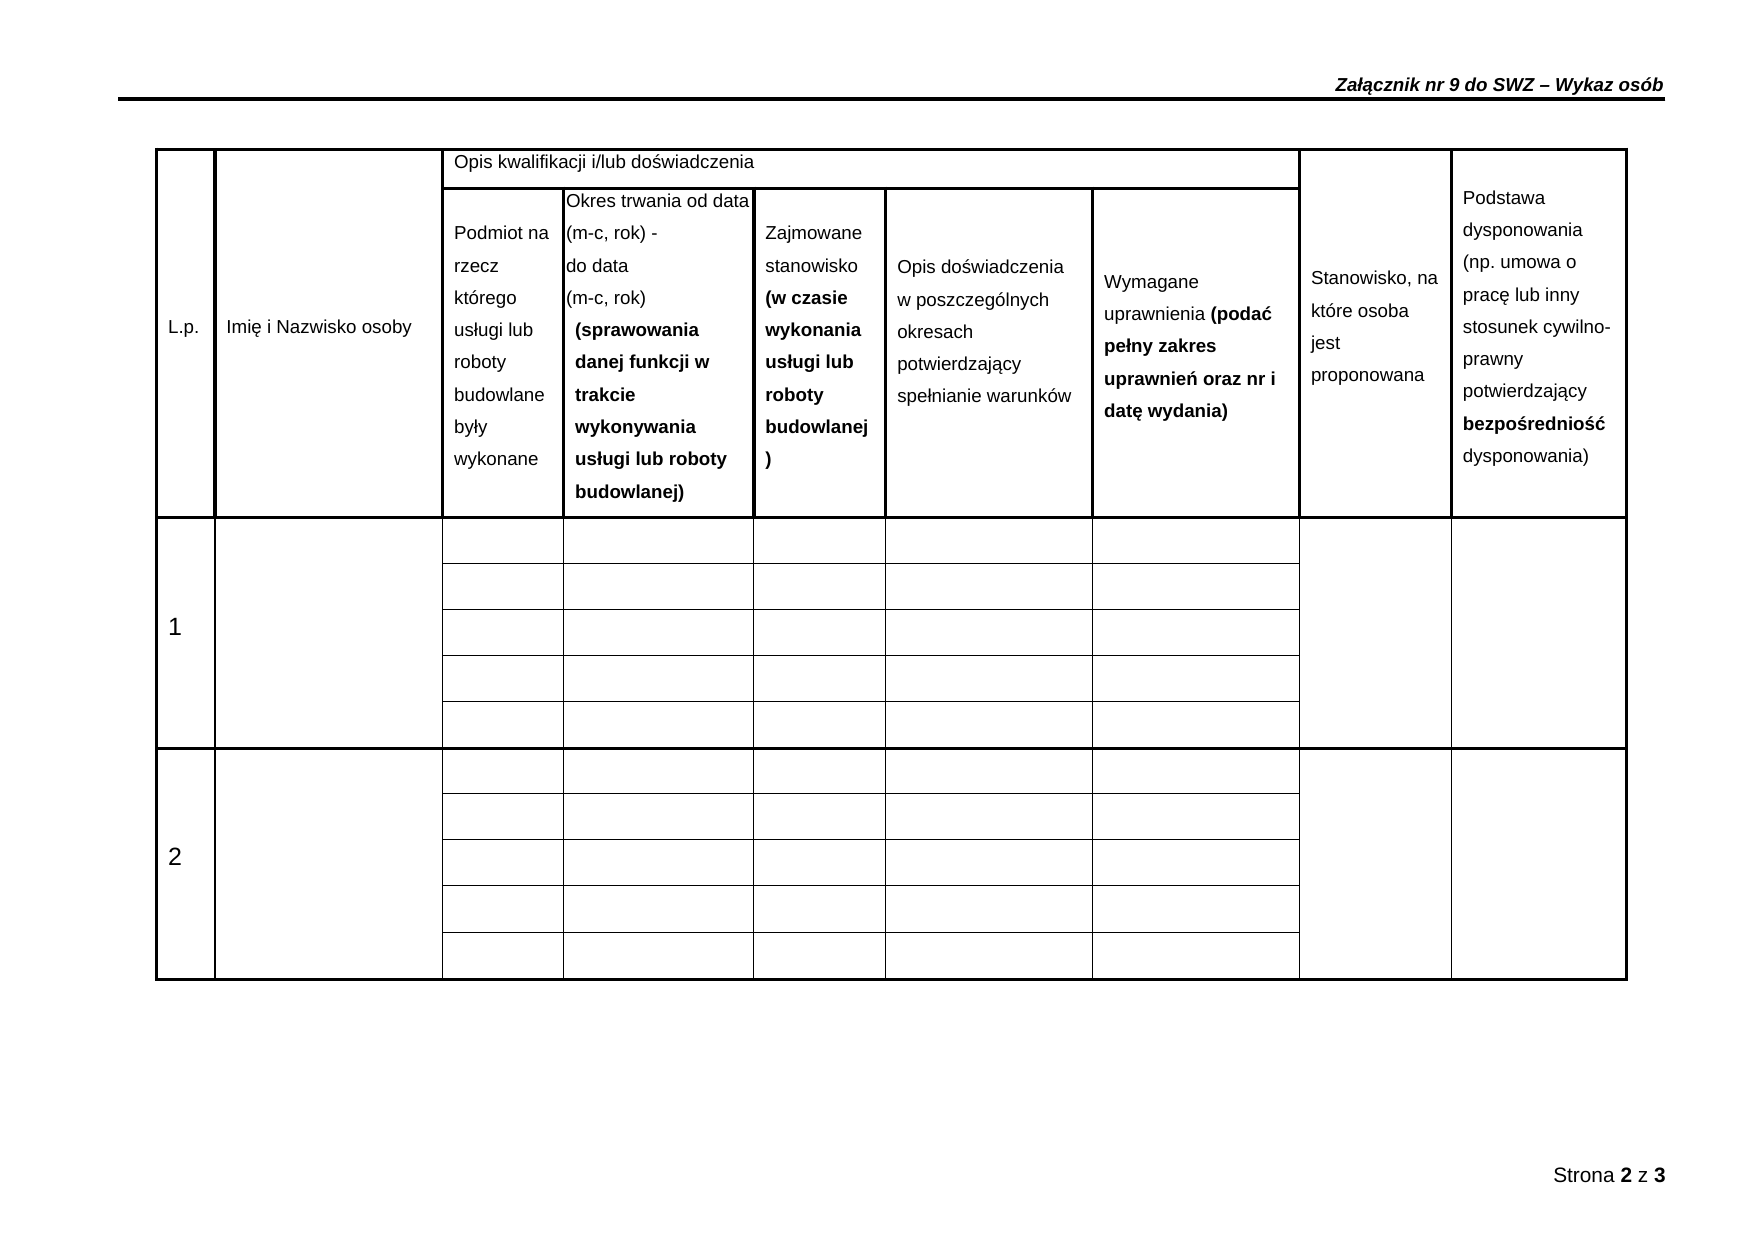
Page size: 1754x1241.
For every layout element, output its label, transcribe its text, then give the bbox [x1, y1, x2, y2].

table_cell [443, 840, 563, 885]
table_cell Okres trwania od data (m-c, rok) - do data (m-c, rok) (sprawowania danej funkcji w trakcie wykonywania usługi lub roboty budowlanej) [565, 190, 752, 516]
table_cell [443, 656, 563, 701]
table_cell [754, 794, 885, 839]
table_cell Podmiot na rzecz którego usługi lub roboty budowlane były wykonane [444, 190, 562, 516]
table_cell [886, 933, 1092, 978]
table_cell [564, 750, 753, 793]
table_cell [564, 702, 753, 747]
table_cell 1 [158, 519, 214, 747]
table_cell [754, 840, 885, 885]
table_cell [443, 794, 563, 839]
table_cell [564, 933, 753, 978]
table_cell [443, 564, 563, 608]
table_cell [886, 519, 1092, 562]
table_header Podstawa dysponowania (np. umowa o pracę lub inny stosunek cywilno-prawny potwierdzający bezpośredniość dysponowania) [1453, 151, 1625, 516]
table_cell [1093, 656, 1299, 701]
table_cell [754, 750, 885, 793]
table_cell [564, 519, 753, 562]
table_cell [886, 656, 1092, 701]
table_cell [1093, 610, 1299, 655]
table_cell [886, 886, 1092, 932]
table_cell [886, 794, 1092, 839]
table_cell [564, 610, 753, 655]
table_cell Zajmowane stanowisko (w czasie wykonania usługi lub roboty budowlanej) [756, 190, 884, 516]
table_cell [1093, 933, 1299, 978]
table_cell [1093, 886, 1299, 932]
table_cell [216, 750, 442, 978]
table_cell [1452, 519, 1625, 747]
table_cell [754, 702, 885, 747]
table_cell [564, 840, 753, 885]
table_cell [564, 564, 753, 608]
table_cell Opis doświadczenia w poszczególnych okresach potwierdzający spełnianie warunków [887, 190, 1091, 516]
table_cell [886, 564, 1092, 608]
table_cell [754, 564, 885, 608]
table_cell [886, 702, 1092, 747]
table_header Opis kwalifikacji i/lub doświadczenia [444, 151, 1298, 187]
table_cell [886, 610, 1092, 655]
table_cell [564, 886, 753, 932]
table_header L.p. [158, 151, 213, 516]
table_cell [443, 519, 563, 562]
table_cell [886, 750, 1092, 793]
table_cell [754, 519, 885, 562]
table_cell [443, 702, 563, 747]
table_cell [886, 840, 1092, 885]
table_cell [443, 886, 563, 932]
table_cell [1093, 702, 1299, 747]
table_cell [1093, 794, 1299, 839]
table_header Imię i Nazwisko osoby [217, 151, 441, 516]
table_cell [754, 933, 885, 978]
table_cell [443, 610, 563, 655]
table_cell [1452, 750, 1625, 978]
table_cell [1093, 564, 1299, 608]
table_cell [564, 794, 753, 839]
table_cell [216, 519, 442, 747]
table_cell [754, 610, 885, 655]
table_cell [754, 886, 885, 932]
table_cell [1300, 519, 1451, 747]
table_cell [443, 933, 563, 978]
table_cell [1093, 840, 1299, 885]
table_cell [564, 656, 753, 701]
table_cell [754, 656, 885, 701]
table_cell [1093, 519, 1299, 562]
table_cell 2 [158, 750, 214, 978]
table_cell [443, 750, 563, 793]
table_cell Wymagane uprawnienia (podać pełny zakres uprawnień oraz nr i datę wydania) [1094, 190, 1298, 516]
table_header Stanowisko, na które osoba jest proponowana [1301, 151, 1450, 516]
table_cell [1093, 750, 1299, 793]
table_cell [1300, 750, 1451, 978]
